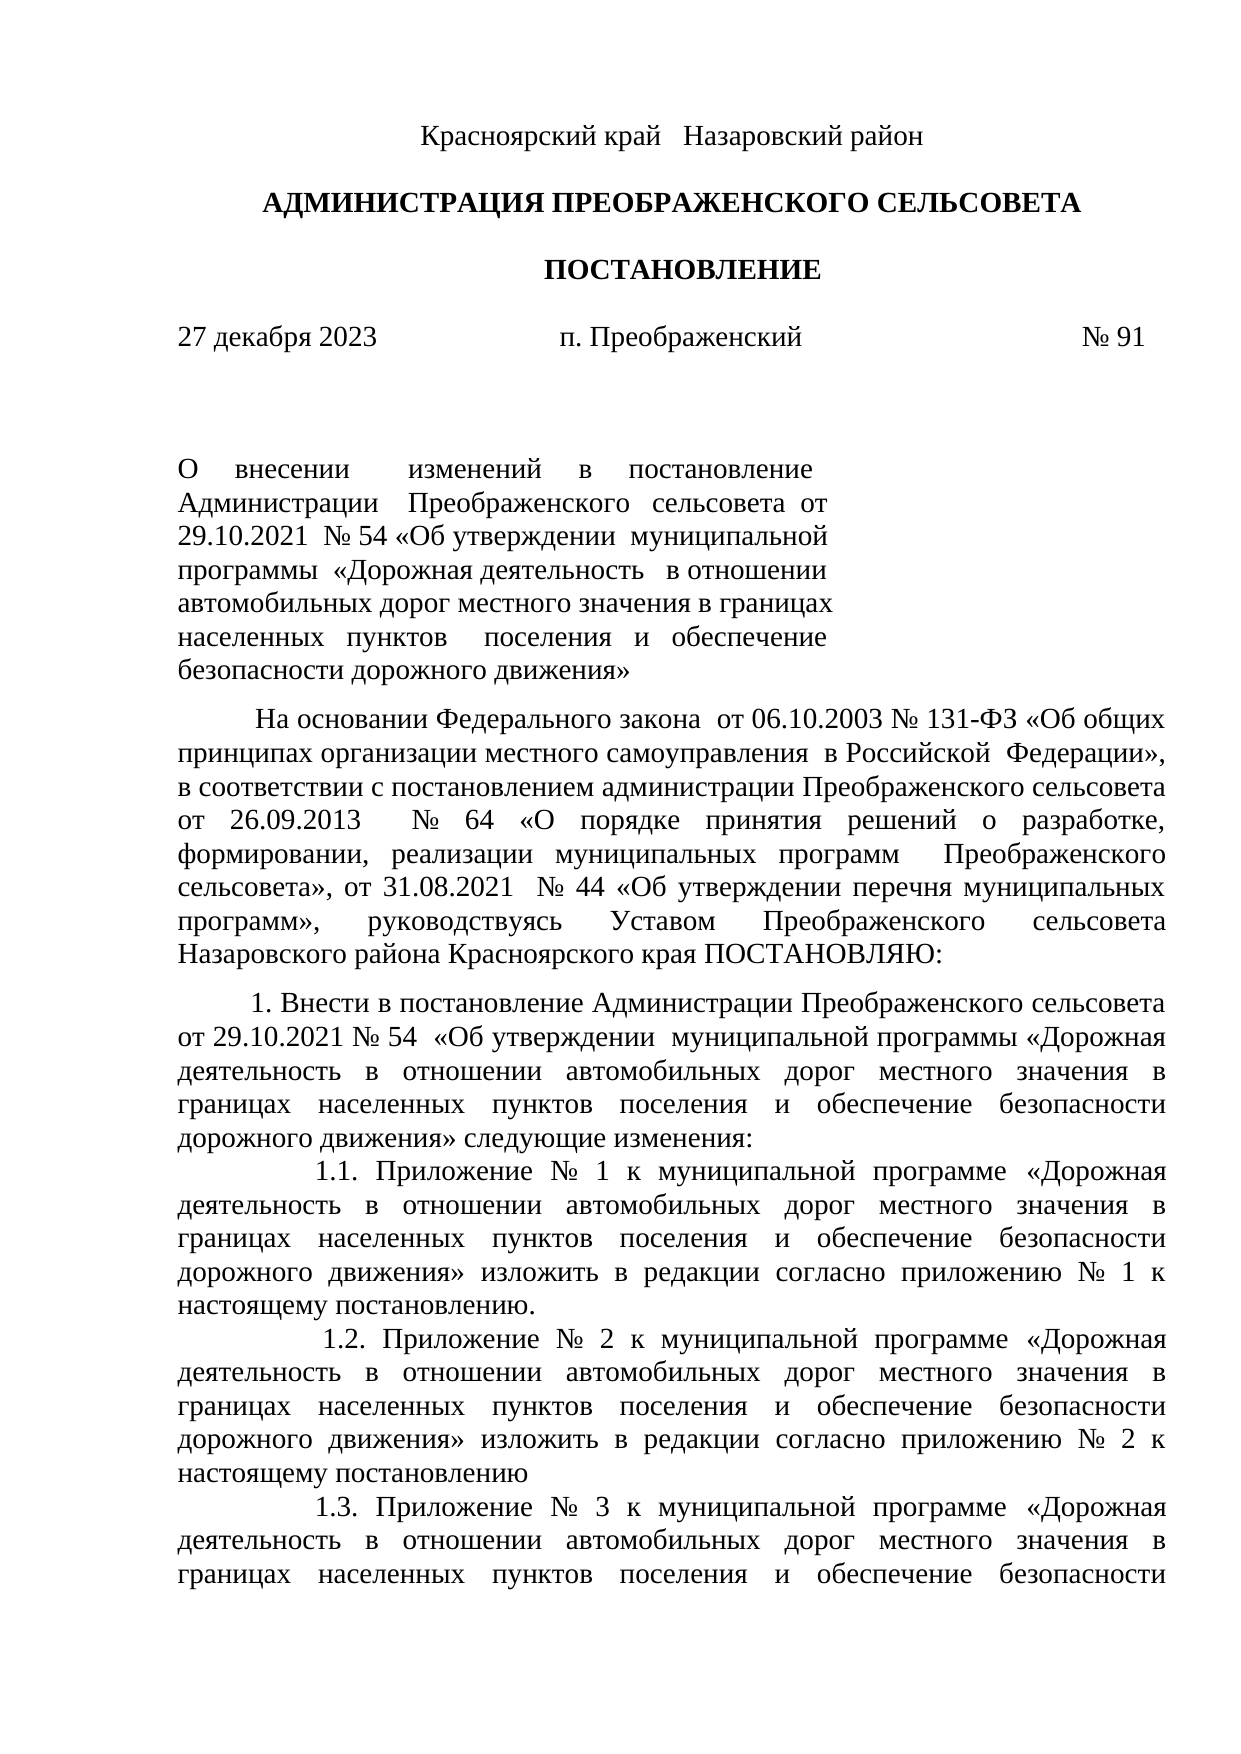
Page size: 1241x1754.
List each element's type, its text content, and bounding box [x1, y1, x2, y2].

text ПОСТАНОВЛЕНИЕ [177, 252, 1167, 286]
text На основании Федерального закона от 06.10.2003 № 131-ФЗ «Об общих принципах организации местного самоуправления в Российской Федерации», в соответствии с постановлением администрации Преображенского сельсовета от 26.09.2013 № 64 «О порядке принятия решений о разработке, формировании, реализации муниципальных программ Преображенского сельсовета», от 31.08.2021 № 44 «Об утверждении перечня муниципальных программ», руководствуясь Уставом Преображенского сельсовета Назаровского района Красноярского края ПОСТАНОВЛЯЮ: [177, 702, 1167, 970]
text населенных пунктов поселения и обеспечение [177, 619, 1167, 652]
text 1.2. Приложение № 2 к муниципальной программе «Дорожная деятельность в отношении автомобильных дорог местного значения в границах населенных пунктов поселения и обеспечение безопасности дорожного движения» изложить в редакции согласно приложению № 2 к настоящему постановлению [177, 1321, 1167, 1489]
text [177, 1489, 1167, 1589]
text Администрации Преображенского сельсовета от [177, 485, 1167, 518]
text 29.10.2021 № 54 «Об утверждении муниципальной [177, 518, 1167, 552]
text О внесении изменений в постановление [177, 451, 1167, 485]
text программы «Дорожная деятельность в отношении [177, 552, 1167, 585]
text безопасности дорожного движения» [177, 652, 1167, 686]
text автомобильных дорог местного значения в границах [177, 585, 1167, 619]
text 27 декабря 2023 п. Преображенский № 91 [177, 319, 1167, 353]
text 1. Внести в постановление Администрации Преображенского сельсовета от 29.10.2021 № 54 «Об утверждении муниципальной программы «Дорожная деятельность в отношении автомобильных дорог местного значения в границах населенных пунктов поселения и обеспечение безопасности дорожного движения» следующие изменения: [177, 986, 1167, 1153]
text Красноярский край Назаровский район [177, 118, 1167, 152]
text 1.1. Приложение № 1 к муниципальной программе «Дорожная деятельность в отношении автомобильных дорог местного значения в границах населенных пунктов поселения и обеспечение безопасности дорожного движения» изложить в редакции согласно приложению № 1 к настоящему постановлению. [177, 1153, 1167, 1321]
text АДМИНИСТРАЦИЯ ПРЕОБРАЖЕНСКОГО СЕЛЬСОВЕТА [177, 185, 1167, 219]
